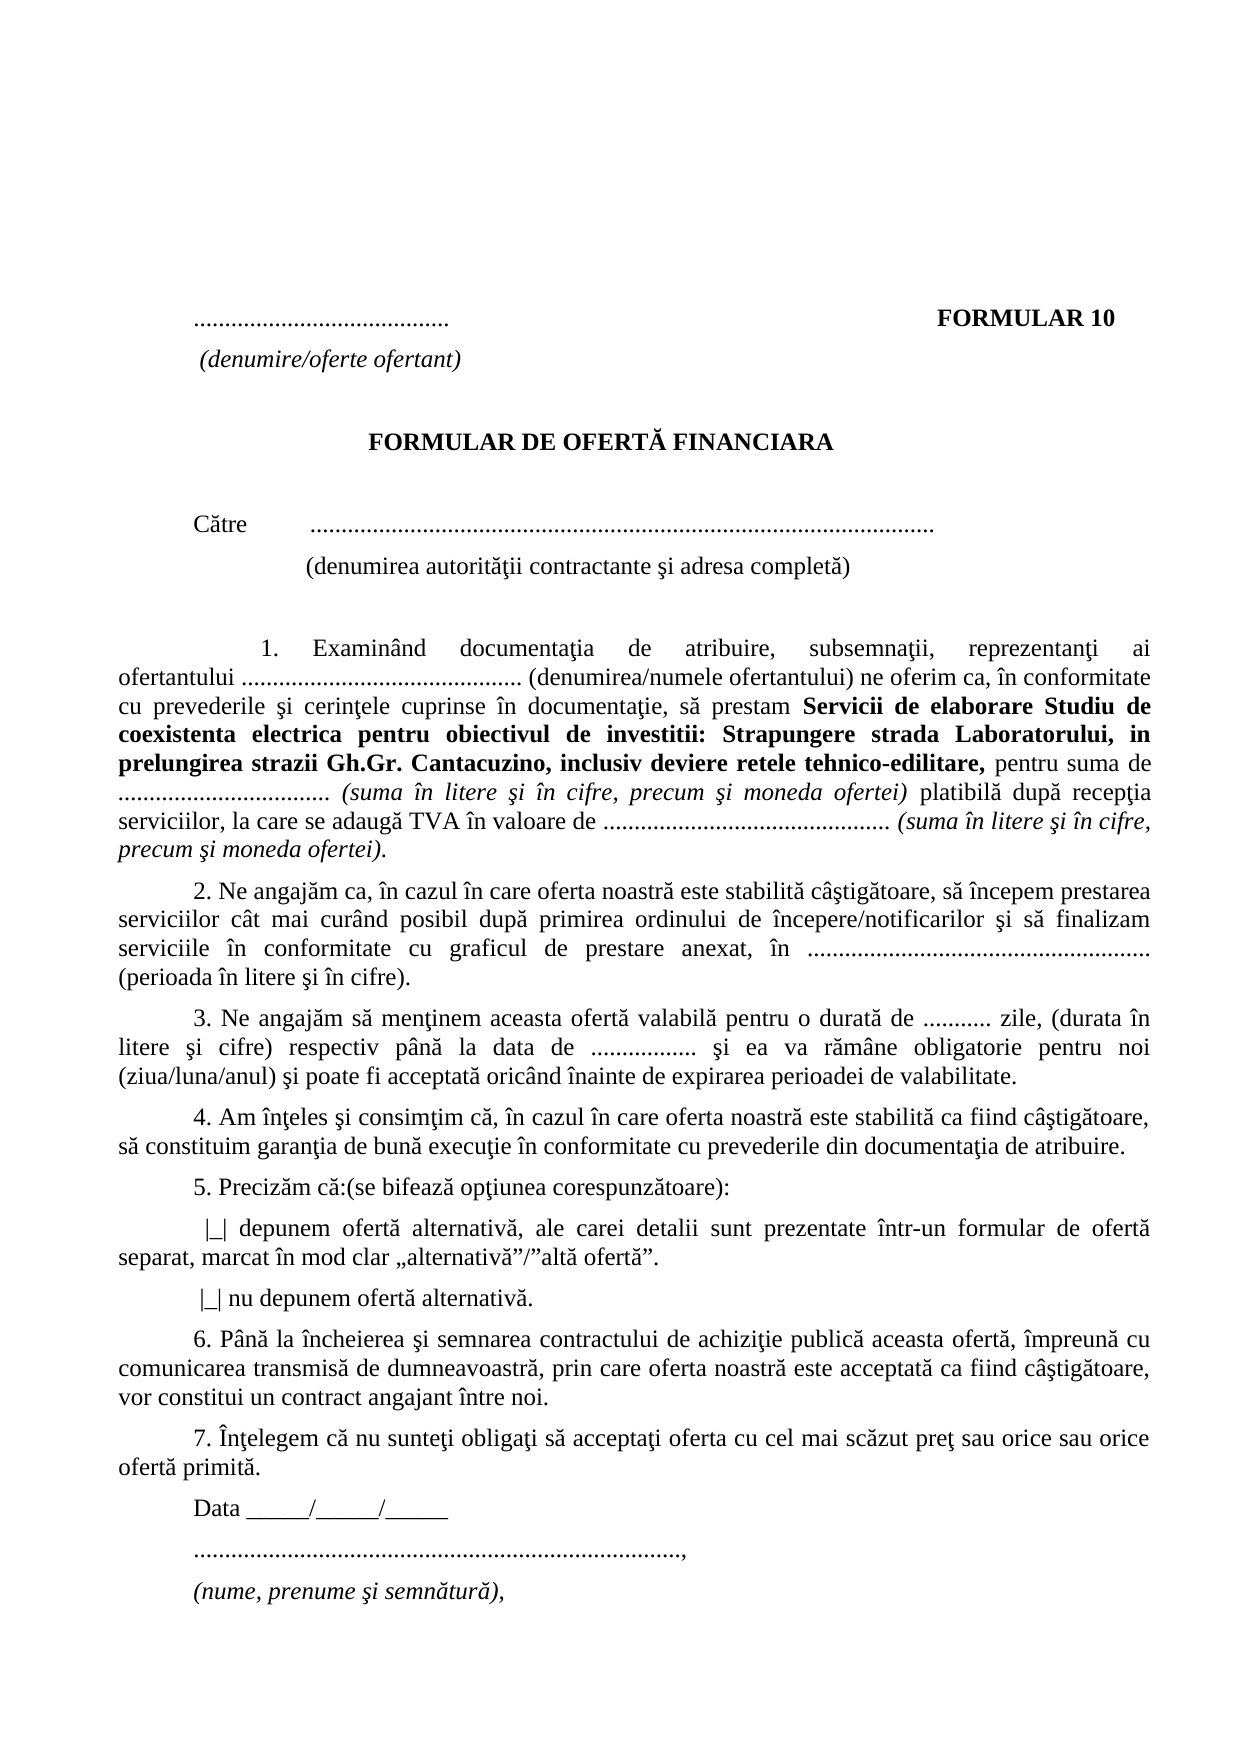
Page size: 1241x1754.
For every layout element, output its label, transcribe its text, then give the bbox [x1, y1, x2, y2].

text 2. Ne angajăm ca, în cazul în care oferta noastră este stabilită câştigătoare, să începem prestarea serviciilor cât mai curând posibil după primirea ordinului de începere/notificarilor şi să finalizam serviciile în conformitate cu graficul de prestare anexat, în ....................................................... (perioada în litere şi în cifre). [118, 876, 1152, 991]
text (denumire/oferte ofertant) [118, 344, 1152, 373]
text ......................................... FORMULAR 10 [118, 303, 1152, 332]
text 7. Înţelegem că nu sunteţi obligaţi să acceptaţi oferta cu cel mai scăzut preţ sau orice sau orice ofertă primită. [118, 1423, 1152, 1481]
text 3. Ne angajăm să menţinem aceasta ofertă valabilă pentru o durată de ........... zile, (durata în litere şi cifre) respectiv până la data de ................. şi ea va rămâne obligatorie pentru noi (ziua/luna/anul) şi poate fi acceptată oricând înainte de expirarea perioadei de valabilitate. [118, 1003, 1152, 1089]
text .............................................................................., [118, 1534, 1152, 1563]
text 6. Până la încheierea şi semnarea contractului de achiziţie publică aceasta ofertă, împreună cu comunicarea transmisă de dumneavoastră, prin care oferta noastră este acceptată ca fiind câştigătoare, vor constitui un contract angajant între noi. [118, 1324, 1152, 1411]
text FORMULAR DE OFERTĂ FINANCIARA [118, 427, 1152, 456]
text |_| nu depunem ofertă alternativă. [118, 1283, 1152, 1312]
text (denumirea autorităţii contractante şi adresa completă) [118, 551, 1152, 579]
text Către .................................................................................................... [118, 509, 1152, 538]
text 5. Precizăm că:(se bifează opţiunea corespunzătoare): [118, 1172, 1152, 1201]
text |_| depunem ofertă alternativă, ale carei detalii sunt prezentate într-un formular de ofertă separat, marcat în mod clar „alternativă”/”altă ofertă”. [118, 1213, 1152, 1271]
text (nume, prenume şi semnătură), [118, 1576, 1152, 1604]
text 1. Examinând documentaţia de atribuire, subsemnaţii, reprezentanţi ai ofertantului ............................................. (denumirea/numele ofertantului) ne oferim ca, în conformitate cu prevederile şi cerinţele cuprinse în documentaţie, să prestam Servicii de elaborare Studiu de coexistenta electrica pentru obiectivul de investitii: Strapungere strada Laboratorului, in prelungirea strazii Gh.Gr. Cantacuzino, inclusiv deviere retele tehnico-edilitare, pentru suma de .................................. (suma în litere şi în cifre, precum şi moneda ofertei) platibilă după recepţia serviciilor, la care se adaugă TVA în valoare de .............................................. (suma în litere şi în cifre, precum şi moneda ofertei). [118, 633, 1152, 863]
text Data _____/_____/_____ [118, 1493, 1152, 1522]
text 4. Am înţeles şi consimţim că, în cazul în care oferta noastră este stabilită ca fiind câştigătoare, să constituim garanţia de bună execuţie în conformitate cu prevederile din documentaţia de atribuire. [118, 1102, 1152, 1159]
